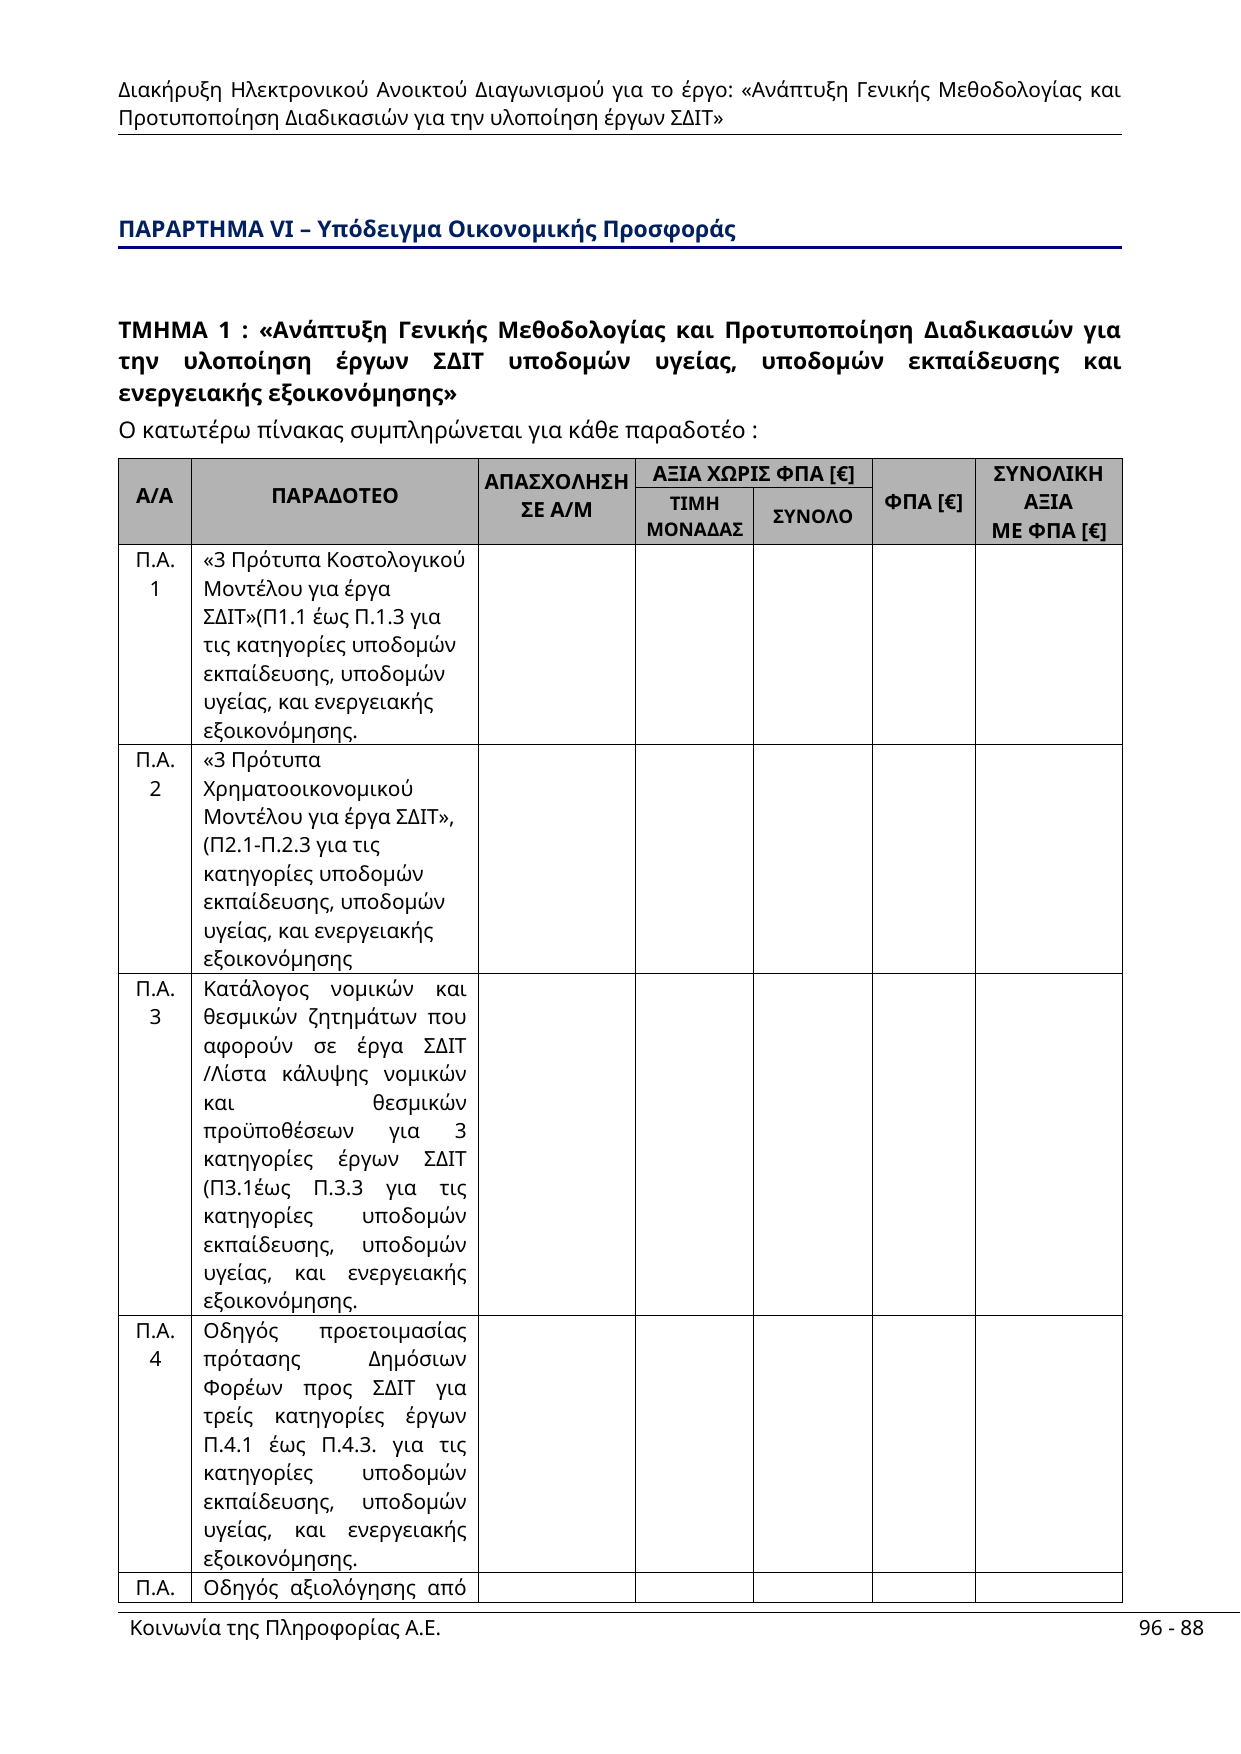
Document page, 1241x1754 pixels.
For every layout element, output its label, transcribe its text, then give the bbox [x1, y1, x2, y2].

table_header ΑΞΙΑ ΧΩΡΙΣ ΦΠΑ [€] [636, 459, 872, 487]
table_cell Οδηγός προετοιμασίας πρότασης Δημόσιων Φορέων προς ΣΔΙΤ για τρείς κατηγορίες έργων Π.4.1 έως Π.4.3. για τις κατηγορίες υποδομών εκπαίδευσης, υποδομών υγείας, και ενεργειακής εξοικονόμησης. [192, 1316, 478, 1572]
table_cell [636, 1573, 753, 1602]
table_cell Π.Α.4 [119, 1316, 191, 1572]
table_cell [479, 745, 635, 973]
table_cell Π.Α.2 [119, 745, 191, 973]
table_cell [479, 1573, 635, 1602]
table_cell [873, 1573, 975, 1602]
table_cell [976, 1316, 1122, 1572]
table_cell [479, 545, 635, 744]
table_cell [754, 1573, 872, 1602]
table_header ΠΑΡΑΔΟΤΕΟ [192, 459, 478, 544]
table_header ΑΠΑΣΧΟΛΗΣΗ ΣΕ Α/Μ [479, 459, 635, 544]
table_cell [976, 745, 1122, 973]
table_cell ΣΥΝΟΛΟ [754, 488, 872, 544]
table_cell [636, 1316, 753, 1572]
table_cell Κατάλογος νομικών και θεσμικών ζητημάτων που αφορούν σε έργα ΣΔΙΤ /Λίστα κάλυψης νομικών και θεσμικών προϋποθέσεων για 3 κατηγορίες έργων ΣΔΙΤ (Π3.1έως Π.3.3 για τις κατηγορίες υποδομών εκπαίδευσης, υποδομών υγείας, και ενεργειακής εξοικονόμησης. [192, 974, 478, 1315]
table_cell Π.Α.1 [119, 545, 191, 744]
table_cell [754, 545, 872, 744]
text Ο κατωτέρω πίνακας συμπληρώνεται για κάθε παραδοτέο : [118, 414, 1122, 445]
table_cell [873, 545, 975, 744]
table_cell [636, 745, 753, 973]
subtitle ΠΑΡΑΡΤΗΜΑ VI – Υπόδειγμα Οικονομικής Προσφοράς [118, 213, 1122, 246]
table_cell [636, 545, 753, 744]
table_cell [873, 1316, 975, 1572]
table_cell «3 Πρότυπα Χρηματοοικονομικού Μοντέλου για έργα ΣΔΙΤ»,(Π2.1-Π.2.3 για τις κατηγορίες υποδομών εκπαίδευσης, υποδομών υγείας, και ενεργειακής εξοικονόμησης [192, 745, 478, 973]
table_cell [873, 974, 975, 1315]
table_cell [976, 545, 1122, 744]
table_cell «3 Πρότυπα Κοστολογικού Μοντέλου για έργα ΣΔΙΤ»(Π1.1 έως Π.1.3 για τις κατηγορίες υποδομών εκπαίδευσης, υποδομών υγείας, και ενεργειακής εξοικονόμησης. [192, 545, 478, 744]
table_header ΣΥΝΟΛΙΚΗ ΑΞΙΑ ΜΕ ΦΠΑ [€] [976, 459, 1122, 544]
table_cell [479, 974, 635, 1315]
table_cell [479, 1316, 635, 1572]
table_header Α/Α [119, 459, 191, 544]
table_cell Π.Α.3 [119, 974, 191, 1315]
table_cell Π.Α.5 [119, 1573, 191, 1602]
table_cell [976, 974, 1122, 1315]
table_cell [192, 1573, 478, 1602]
table_cell [754, 974, 872, 1315]
table_cell [754, 1316, 872, 1572]
table_cell [873, 745, 975, 973]
subtitle ΤΜΗΜΑ 1 : «Ανάπτυξη Γενικής Μεθοδολογίας και Προτυποποίηση Διαδικασιών για την υλοποίηση έργων ΣΔΙΤ υποδομών υγείας, υποδομών εκπαίδευσης και ενεργειακής εξοικονόμησης» [118, 314, 1122, 408]
table_cell [976, 1573, 1122, 1602]
table_header ΦΠΑ [€] [873, 459, 975, 544]
table_cell ΤΙΜΗ ΜΟΝΑΔΑΣ [636, 488, 753, 544]
table_cell [636, 974, 753, 1315]
table_cell [754, 745, 872, 973]
